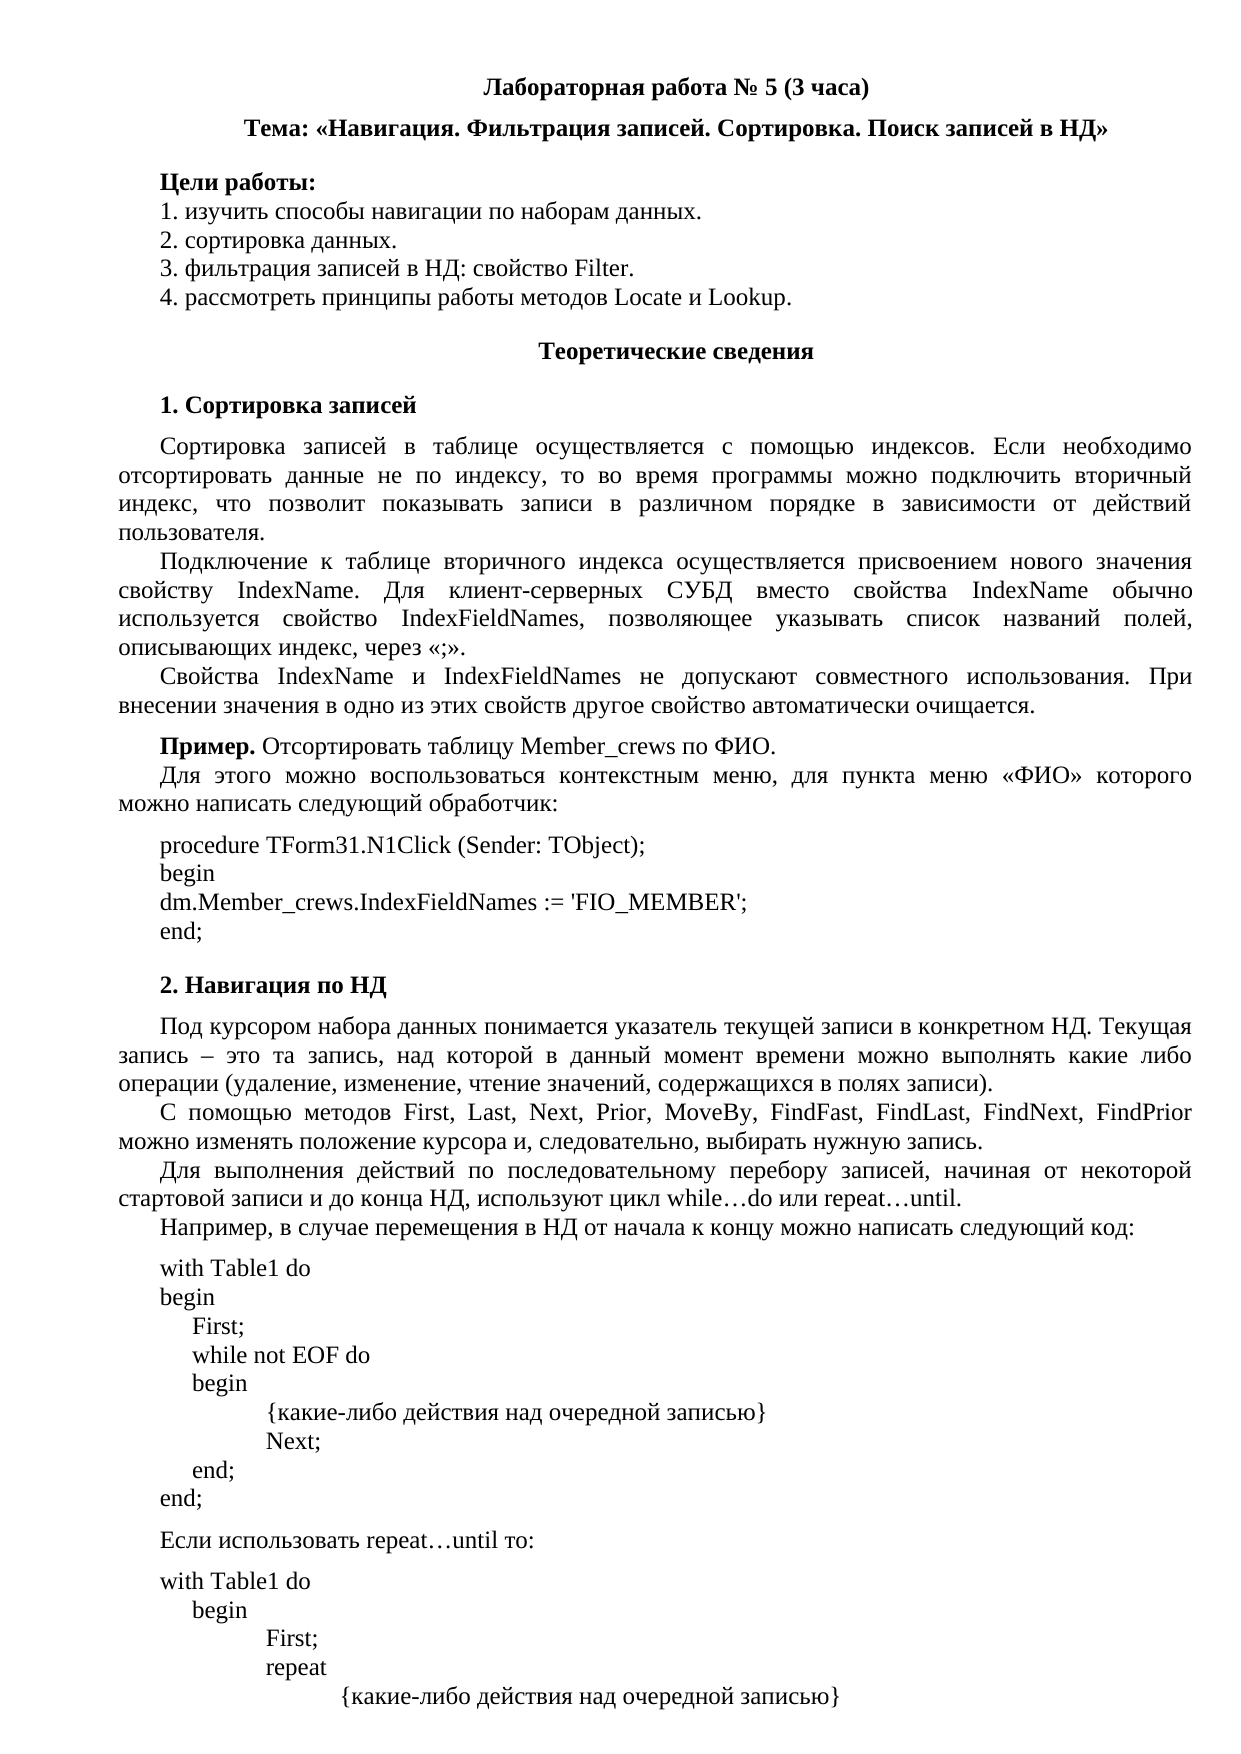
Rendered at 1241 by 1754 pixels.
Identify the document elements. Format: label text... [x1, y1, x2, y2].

text Подключение к таблице вторичного индекса осуществляется присвоением нового значения свойству IndexName. Для клиент-серверных СУБД вместо свойства IndexName обычно используется свойство IndexFieldNames, позволяющее указывать список названий полей, описывающих индекс, через «;». [118, 546, 1193, 661]
text Для этого можно воспользоваться контекстным меню, для пункта меню «ФИО» которого можно написать следующий обработчик: [118, 760, 1193, 817]
text end; [118, 1483, 1193, 1512]
text Цели работы: [118, 167, 1193, 196]
text while not EOF do [118, 1340, 1193, 1368]
text Лабораторная работа № 5 (3 часа) [118, 72, 1193, 101]
text begin [118, 1595, 1193, 1623]
text end; [118, 916, 1193, 945]
text Теоретические сведения [118, 336, 1193, 365]
text {какие-либо действия над очередной записью} [118, 1681, 1193, 1710]
text dm.Member_crews.IndexFieldNames := 'FIO_MEMBER'; [118, 887, 1193, 916]
text 2. сортировка данных. [118, 225, 1193, 253]
text Тема: «Навигация. Фильтрация записей. Сортировка. Поиск записей в НД» [118, 113, 1193, 142]
text repeat [118, 1652, 1193, 1681]
text end; [118, 1455, 1193, 1483]
text First; [118, 1311, 1193, 1340]
text procedure TForm31.N1Click (Sender: TObject); [118, 830, 1193, 858]
text 1. Сортировка записей [118, 390, 1193, 418]
text Под курсором набора данных понимается указатель текущей записи в конкретном НД. Текущая запись – это та запись, над которой в данный момент времени можно выполнять какие либо операции (удаление, изменение, чтение значений, содержащихся в полях записи). [118, 1011, 1193, 1097]
text 2. Навигация по НД [118, 970, 1193, 998]
text 1. изучить способы навигации по наборам данных. [118, 196, 1193, 225]
text Пример. Отсортировать таблицу Member_crews по ФИО. [118, 731, 1193, 760]
text Например, в случае перемещения в НД от начала к концу можно написать следующий код: [118, 1212, 1193, 1241]
text 4. рассмотреть принципы работы методов Locate и Lookup. [118, 282, 1193, 311]
text begin [118, 858, 1193, 887]
text Если использовать repeat…until то: [118, 1525, 1193, 1553]
text Свойства IndexName и IndexFieldNames не допускают совместного использования. При внесении значения в одно из этих свойств другое свойство автоматически очищается. [118, 661, 1193, 718]
text Next; [118, 1426, 1193, 1455]
text with Table1 do [118, 1566, 1193, 1595]
text begin [118, 1282, 1193, 1311]
text {какие-либо действия над очередной записью} [118, 1397, 1193, 1426]
text Для выполнения действий по последовательному перебору записей, начиная от некоторой стартовой записи и до конца НД, используют цикл while…do или repeat…until. [118, 1155, 1193, 1212]
text 3. фильтрация записей в НД: свойство Filter. [118, 253, 1193, 282]
text Сортировка записей в таблице осуществляется с помощью индексов. Если необходимо отсортировать данные не по индексу, то во время программы можно подключить вторичный индекс, что позволит показывать записи в различном порядке в зависимости от действий пользователя. [118, 431, 1193, 546]
text begin [118, 1368, 1193, 1397]
text First; [118, 1623, 1193, 1652]
text with Table1 do [118, 1253, 1193, 1282]
text С помощью методов First, Last, Next, Prior, MoveBy, FindFast, FindLast, FindNext, FindPrior можно изменять положение курсора и, следовательно, выбирать нужную запись. [118, 1097, 1193, 1155]
